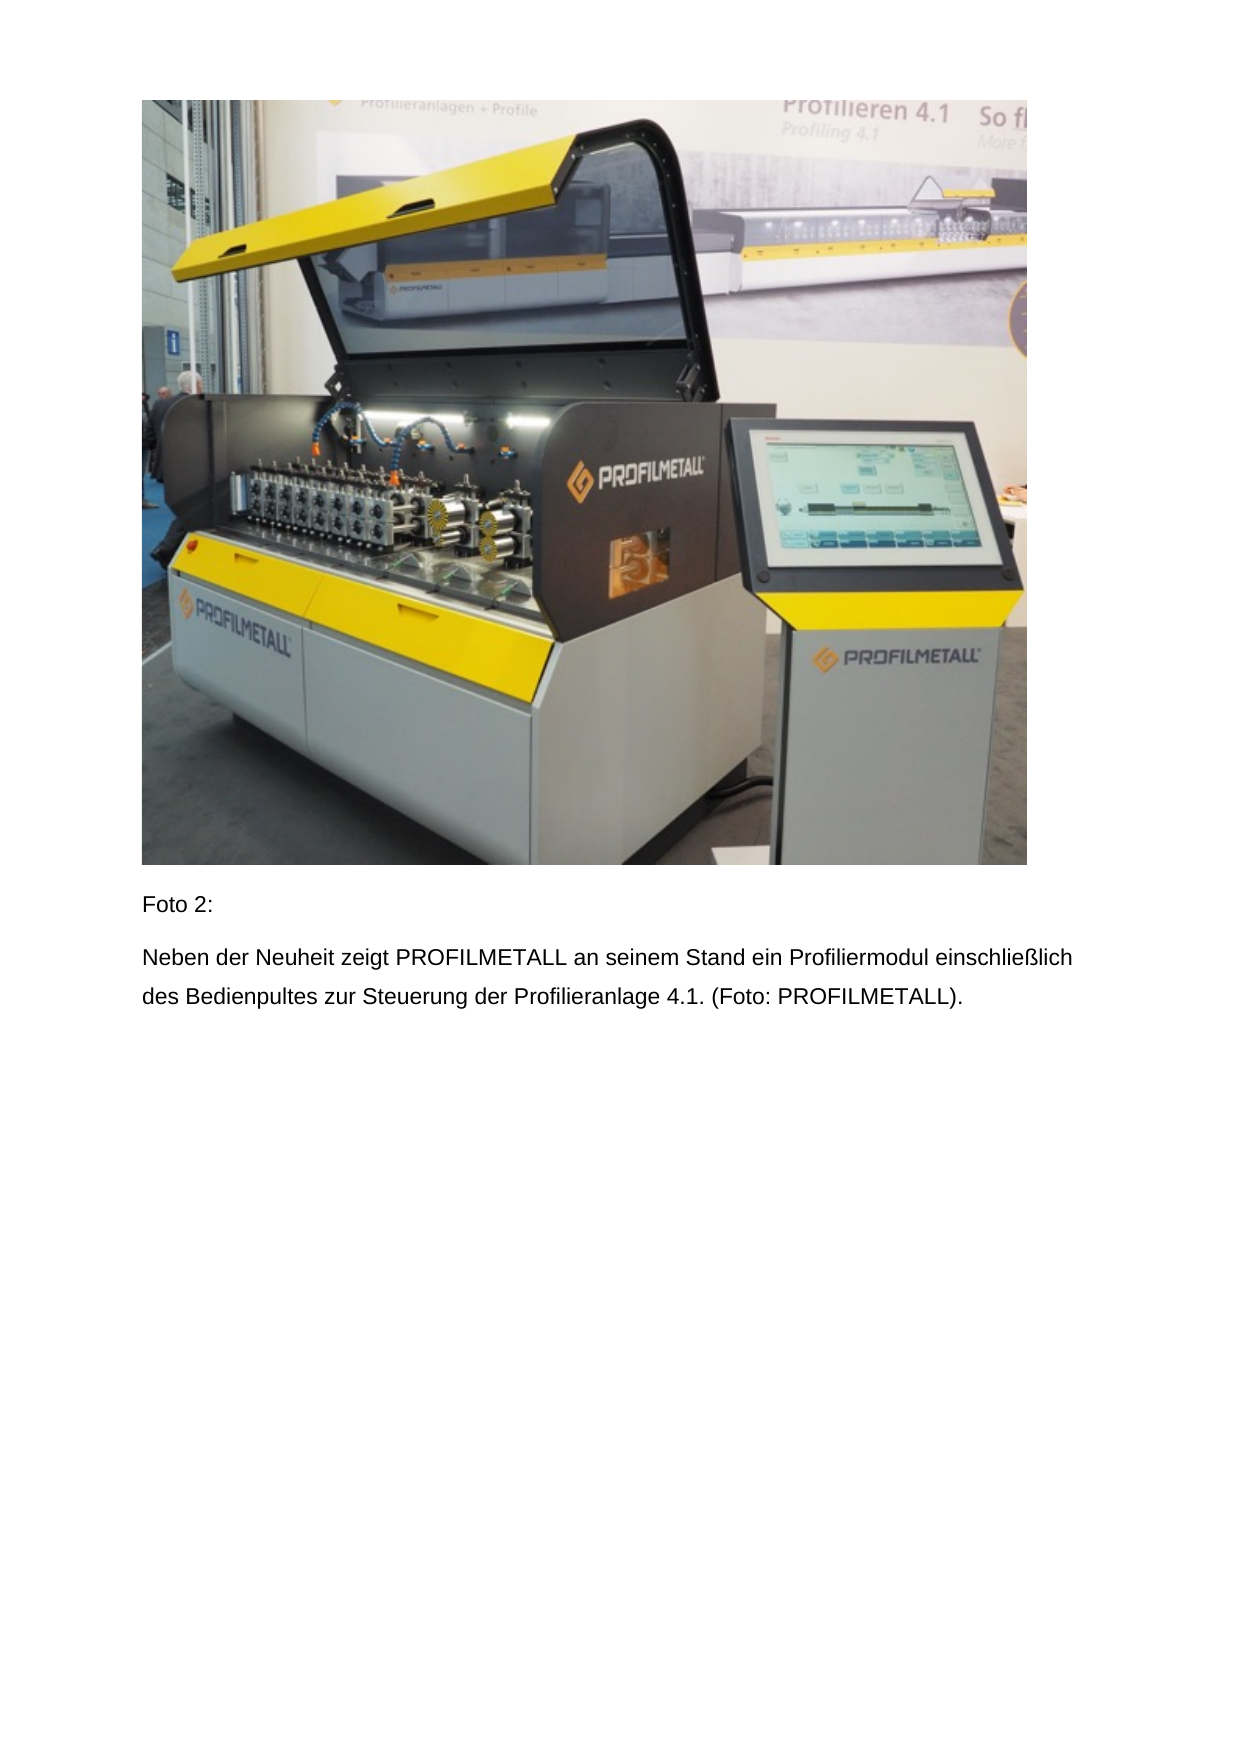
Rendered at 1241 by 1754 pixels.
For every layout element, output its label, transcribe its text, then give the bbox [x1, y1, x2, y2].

text Neben der Neuheit zeigt PROFILMETALL an seinem Stand ein Profiliermodul einschließlich des Bedienpultes zur Steuerung der Profilieranlage 4.1. (Foto: PROFILMETALL). [142, 943, 1110, 1009]
picture [141, 100, 1027, 865]
text Foto 2: [142, 891, 1110, 918]
